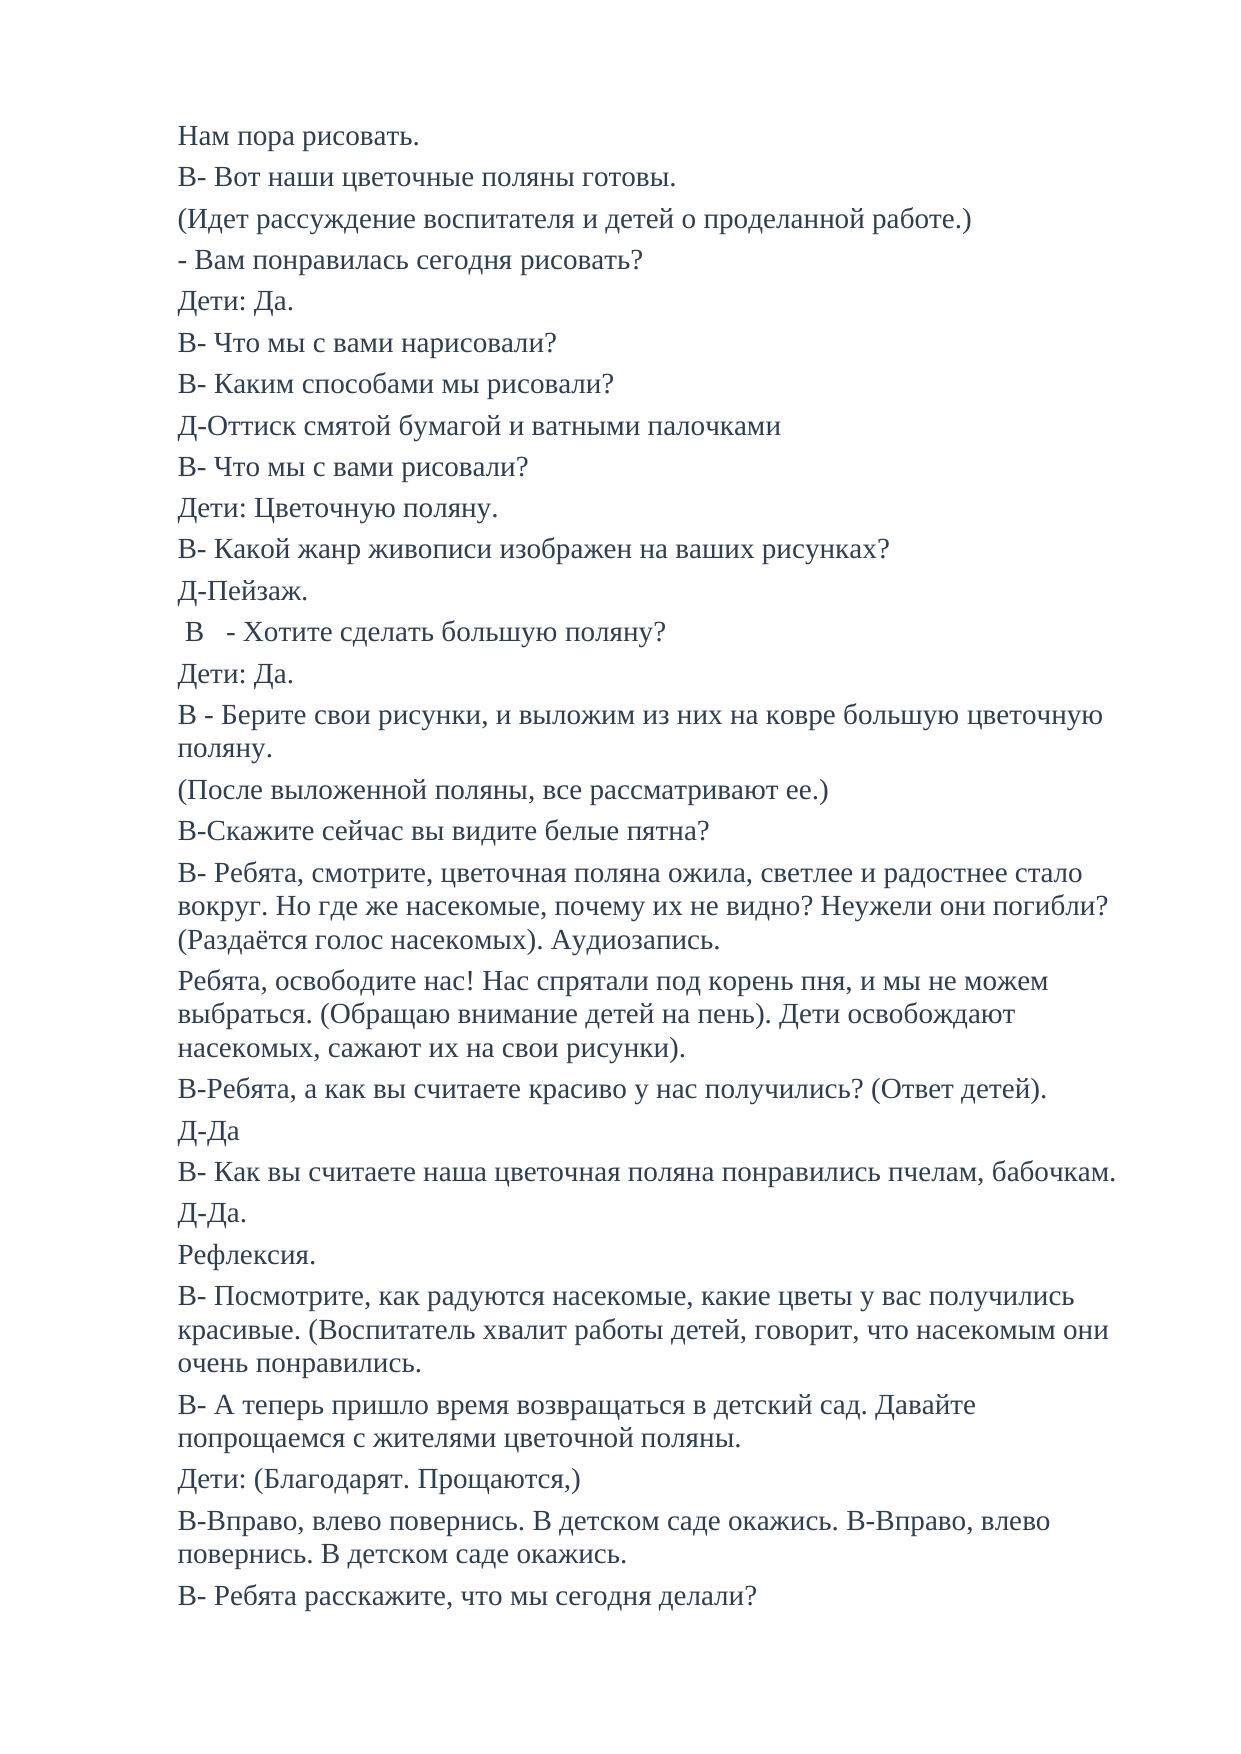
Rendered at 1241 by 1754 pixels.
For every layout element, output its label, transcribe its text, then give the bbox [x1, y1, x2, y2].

text В- Ребята расскажите, что мы сегодня делали? [177, 1578, 1152, 1611]
text Ребята, освободите нас! Нас спрятали под корень пня, и мы не можем выбраться. (Обращаю внимание детей на пень). Дети освобождают насекомых, сажают их на свои рисунки). [177, 963, 1152, 1064]
text В- Что мы с вами нарисовали? [177, 325, 1152, 358]
text (После выложенной поляны, все рассматривают ее.) [177, 772, 1152, 806]
text (Идет рассуждение воспитателя и детей о проделанной работе.) [177, 201, 1152, 234]
text Дети: Да. [177, 656, 1152, 689]
text В-Скажите сейчас вы видите белые пятна? [177, 813, 1152, 847]
text Нам пора рисовать. [177, 118, 1152, 152]
text В - Хотите сделать большую поляну? [177, 614, 1152, 648]
text В- Посмотрите, как радуются насекомые, какие цветы у вас получились красивые. (Воспитатель хвалит работы детей, говорит, что насекомым они очень понравились. [177, 1278, 1152, 1379]
text В - Берите свои рисунки, и выложим из них на ковре большую цветочную поляну. [177, 697, 1152, 764]
text Д-Да [177, 1113, 1152, 1146]
text Д-Да. [177, 1196, 1152, 1229]
text В- Вот наши цветочные поляны готовы. [177, 159, 1152, 193]
text В- А теперь пришло время возвращаться в детский сад. Давайте попрощаемся с жителями цветочной поляны. [177, 1387, 1152, 1454]
text Рефлексия. [177, 1237, 1152, 1271]
text В- Какой жанр живописи изображен на ваших рисунках? [177, 532, 1152, 565]
text Д-Пейзаж. [177, 573, 1152, 607]
text В- Что мы с вами рисовали? [177, 449, 1152, 482]
text В- Как вы считаете наша цветочная поляна понравились пчелам, бабочкам. [177, 1154, 1152, 1188]
text В-Вправо, влево повернись. В детском саде окажись. В-Вправо, влево повернись. В детском саде окажись. [177, 1503, 1152, 1570]
text В- Каким способами мы рисовали? [177, 366, 1152, 400]
text В-Ребята, а как вы считаете красиво у нас получились? (Ответ детей). [177, 1072, 1152, 1105]
text Д-Оттиск смятой бумагой и ватными палочками [177, 408, 1152, 441]
text Дети: (Благодарят. Прощаются,) [177, 1462, 1152, 1495]
text Дети: Да. [177, 283, 1152, 317]
text Дети: Цветочную поляну. [177, 490, 1152, 524]
text В- Ребята, смотрите, цветочная поляна ожила, светлее и радостнее стало вокруг. Но где же насекомые, почему их не видно? Неужели они погибли? (Раздаётся голос насекомых). Аудиозапись. [177, 855, 1152, 955]
text - Вам понравилась сегодня рисовать? [177, 242, 1152, 276]
